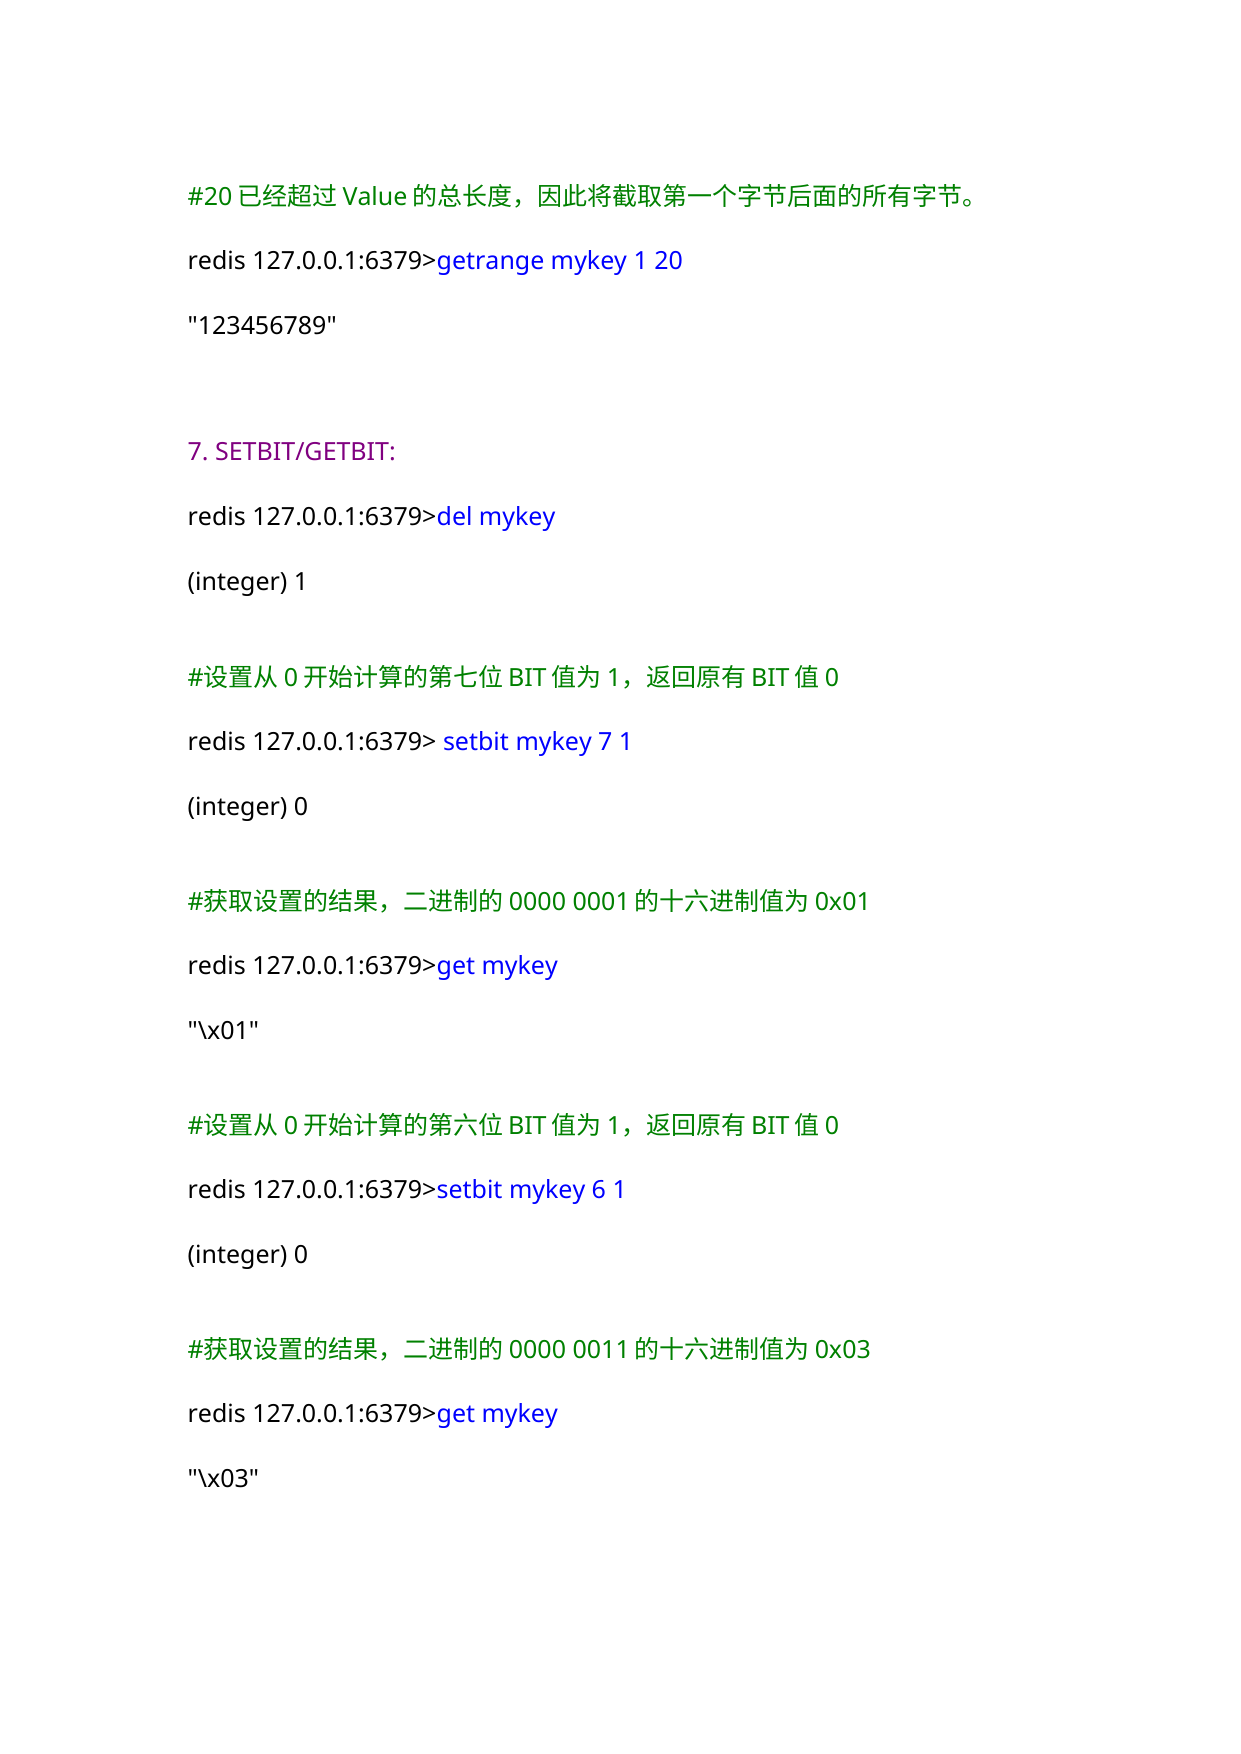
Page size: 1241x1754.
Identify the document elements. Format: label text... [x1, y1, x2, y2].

text #获取设置的结果，二进制的0000 0001的十六进制值为0x01 redis 127.0.0.1:6379>get mykey "\x01" [187, 867, 1053, 1062]
text #获取设置的结果，二进制的0000 0011的十六进制值为0x03 redis 127.0.0.1:6379>get mykey "\x03" [187, 1315, 1053, 1510]
text 7. SETBIT/GETBIT: redis 127.0.0.1:6379>del mykey (integer) 1 [187, 419, 1053, 614]
text #20已经超过Value的总长度，因此将截取第一个字节后面的所有字节。 redis 127.0.0.1:6379>getrange mykey 1 20 "123456789" [187, 162, 1053, 389]
text #设置从0开始计算的第七位BIT值为1，返回原有BIT值0 redis 127.0.0.1:6379> setbit mykey 7 1 (integer) 0 [187, 643, 1053, 838]
text #设置从0开始计算的第六位BIT值为1，返回原有BIT值0 redis 127.0.0.1:6379>setbit mykey 6 1 (integer) 0 [187, 1091, 1053, 1286]
